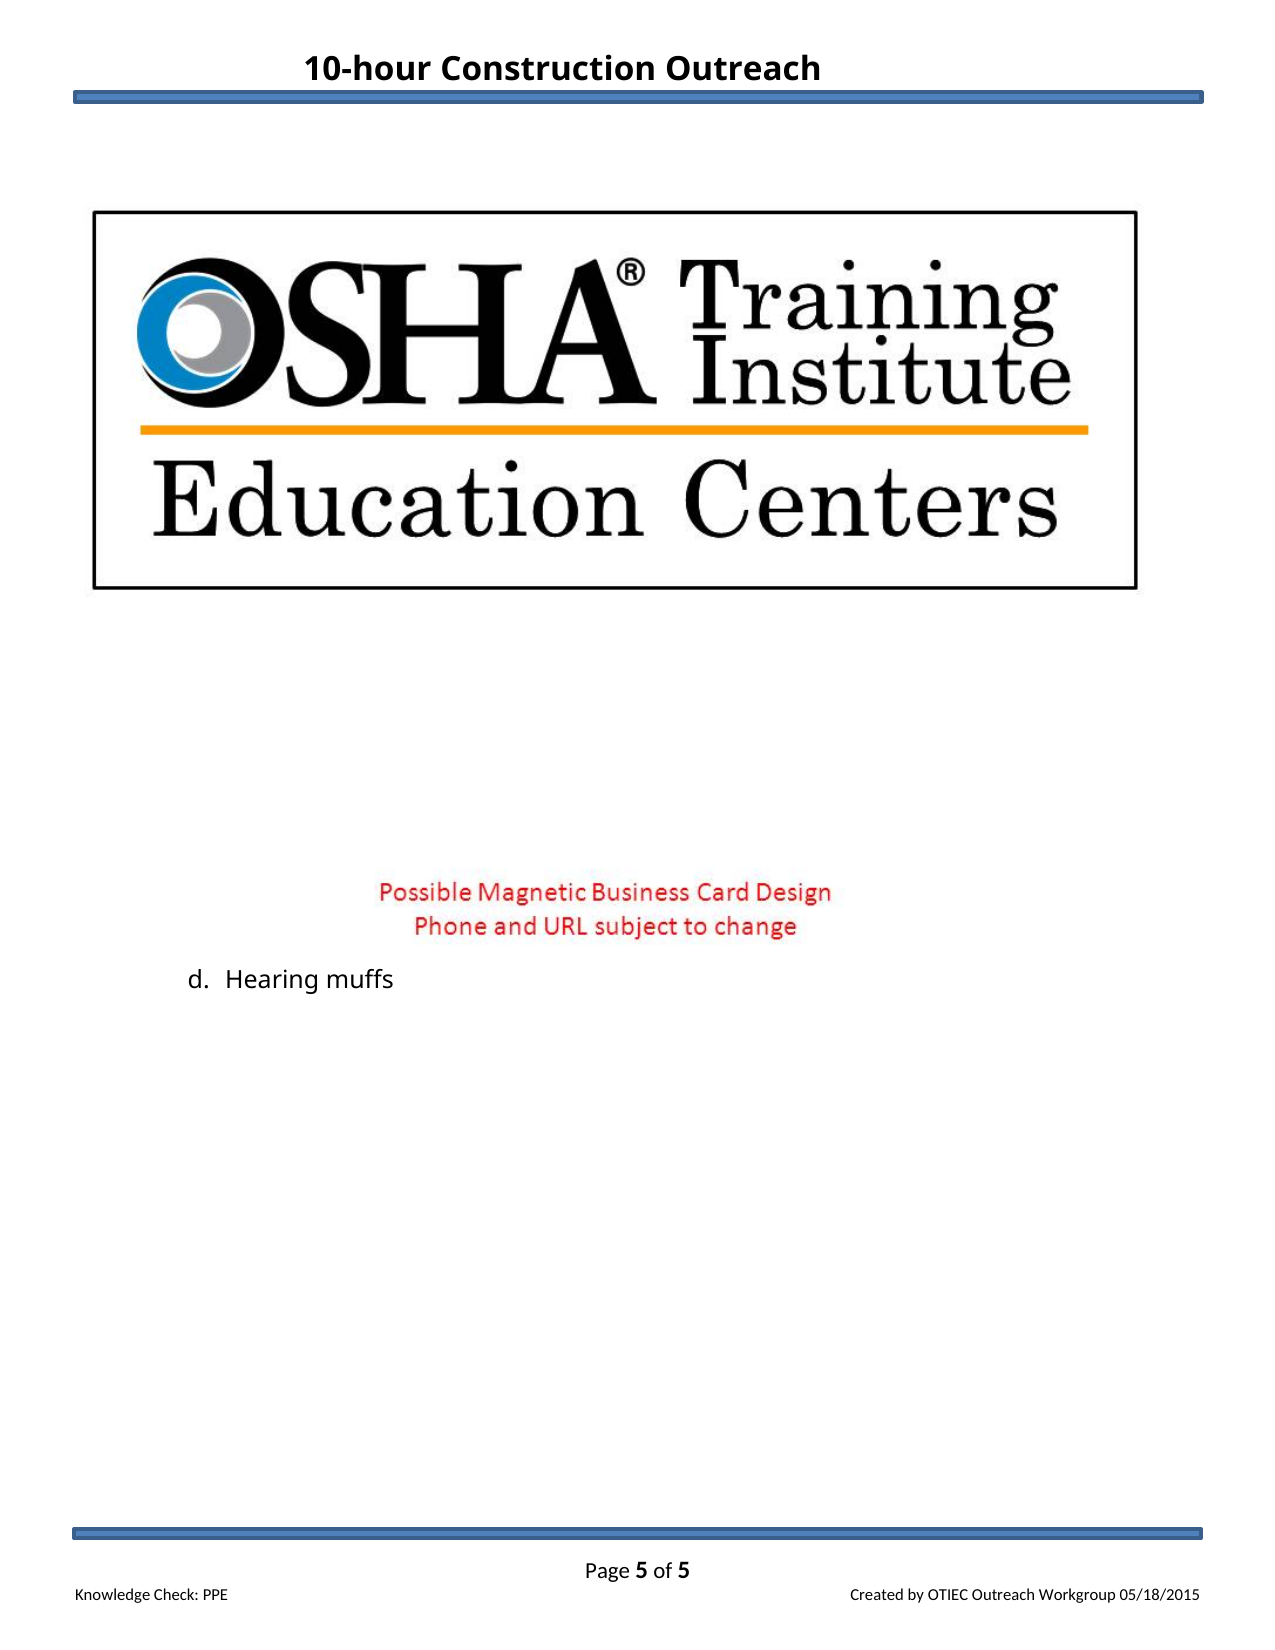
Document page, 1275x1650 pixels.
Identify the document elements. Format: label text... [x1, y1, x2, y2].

picture [75, 118, 1200, 963]
list Hearing muffs [187, 963, 1200, 1028]
